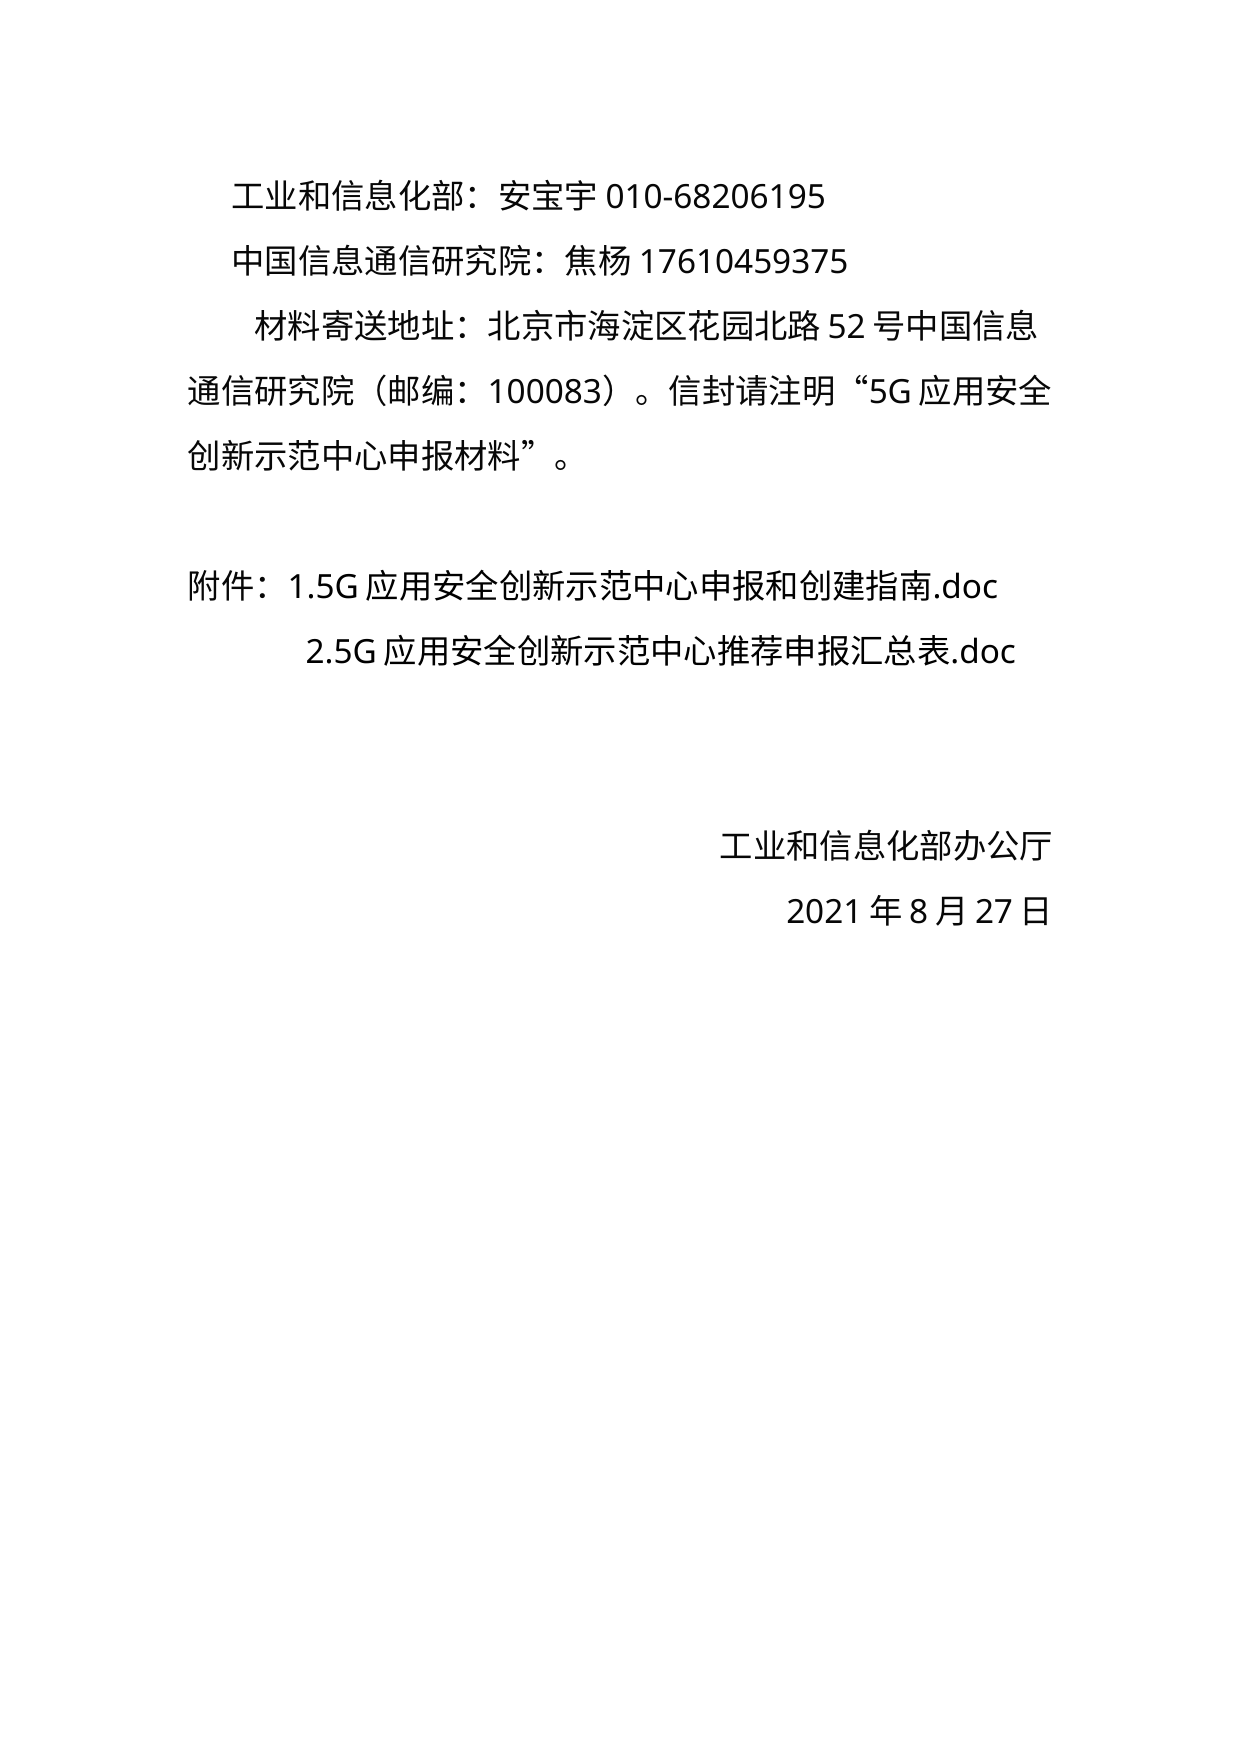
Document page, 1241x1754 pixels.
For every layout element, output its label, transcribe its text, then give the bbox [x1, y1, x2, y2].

text 附件：1.5G应用安全创新示范中心申报和创建指南.doc [187, 552, 1053, 617]
text 材料寄送地址：北京市海淀区花园北路52号中国信息通信研究院（邮编：100083）。信封请注明“5G应用安全创新示范中心申报材料”。 [187, 292, 1053, 487]
text 工业和信息化部：安宝宇 010-68206195 [187, 162, 1053, 227]
text 2.5G应用安全创新示范中心推荐申报汇总表.doc [187, 617, 1053, 682]
text 中国信息通信研究院：焦杨 17610459375 [187, 227, 1053, 292]
text 2021年8月27日 [187, 877, 1053, 942]
text 工业和信息化部办公厅 [187, 812, 1053, 877]
